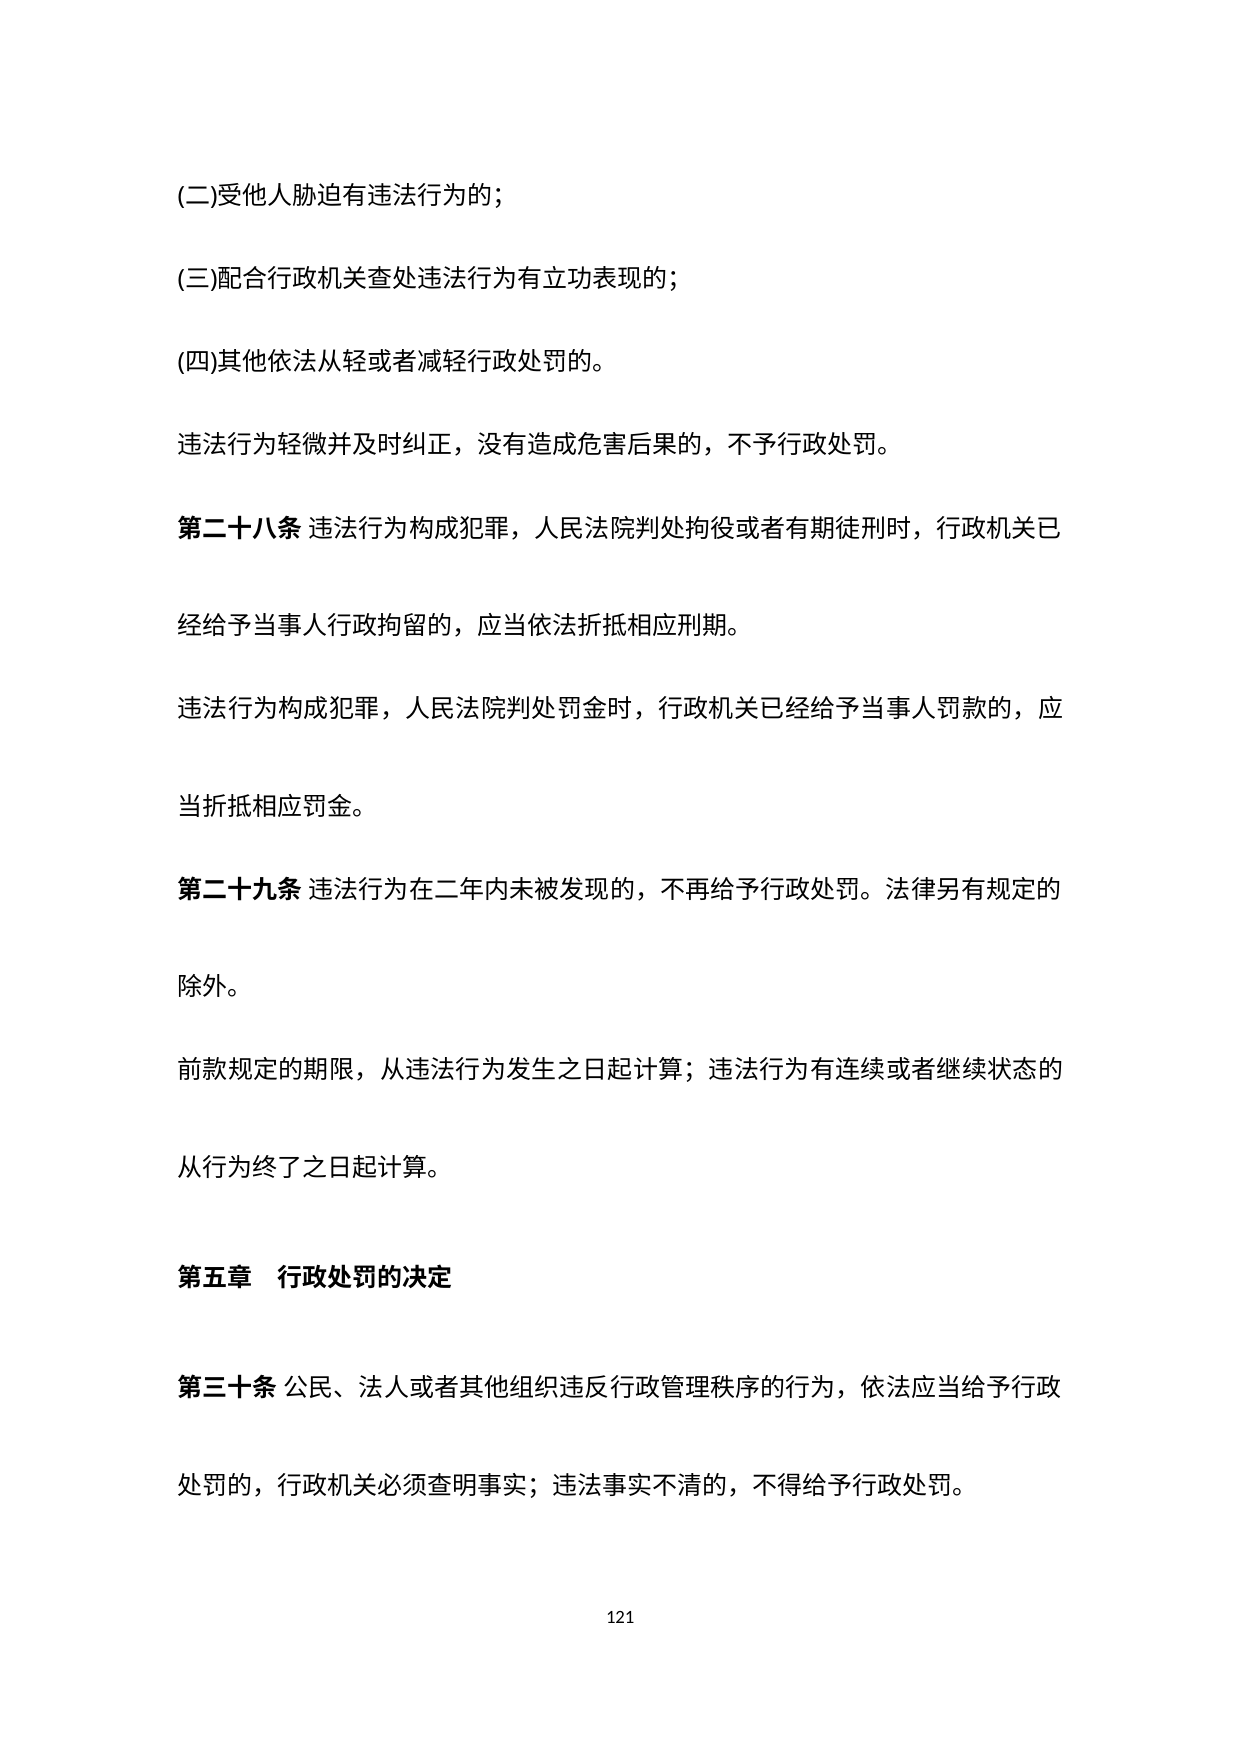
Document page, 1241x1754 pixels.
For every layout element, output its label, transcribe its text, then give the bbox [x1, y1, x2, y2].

text (四)其他依法从轻或者减轻行政处罚的。 [177, 327, 1063, 392]
subtitle 第五章 行政处罚的决定 [177, 1243, 1063, 1308]
text 违法行为轻微并及时纠正，没有造成危害后果的，不予行政处罚。 [177, 411, 1063, 476]
text 前款规定的期限，从违法行为发生之日起计算；违法行为有连续或者继续状态的，从行为终了之日起计算。 [177, 1036, 1063, 1198]
text 第三十条 公民、法人或者其他组织违反行政管理秩序的行为，依法应当给予行政处罚的，行政机关必须查明事实；违法事实不清的，不得给予行政处罚。 [177, 1353, 1063, 1516]
text 第二十九条 违法行为在二年内未被发现的，不再给予行政处罚。法律另有规定的除外。 [177, 855, 1063, 1017]
text (三)配合行政机关查处违法行为有立功表现的； [177, 244, 1063, 309]
text 第二十八条 违法行为构成犯罪，人民法院判处拘役或者有期徒刑时，行政机关已经给予当事人行政拘留的，应当依法折抵相应刑期。 [177, 494, 1063, 656]
text (二)受他人胁迫有违法行为的； [177, 161, 1063, 226]
text 违法行为构成犯罪，人民法院判处罚金时，行政机关已经给予当事人罚款的，应当折抵相应罚金。 [177, 674, 1063, 837]
